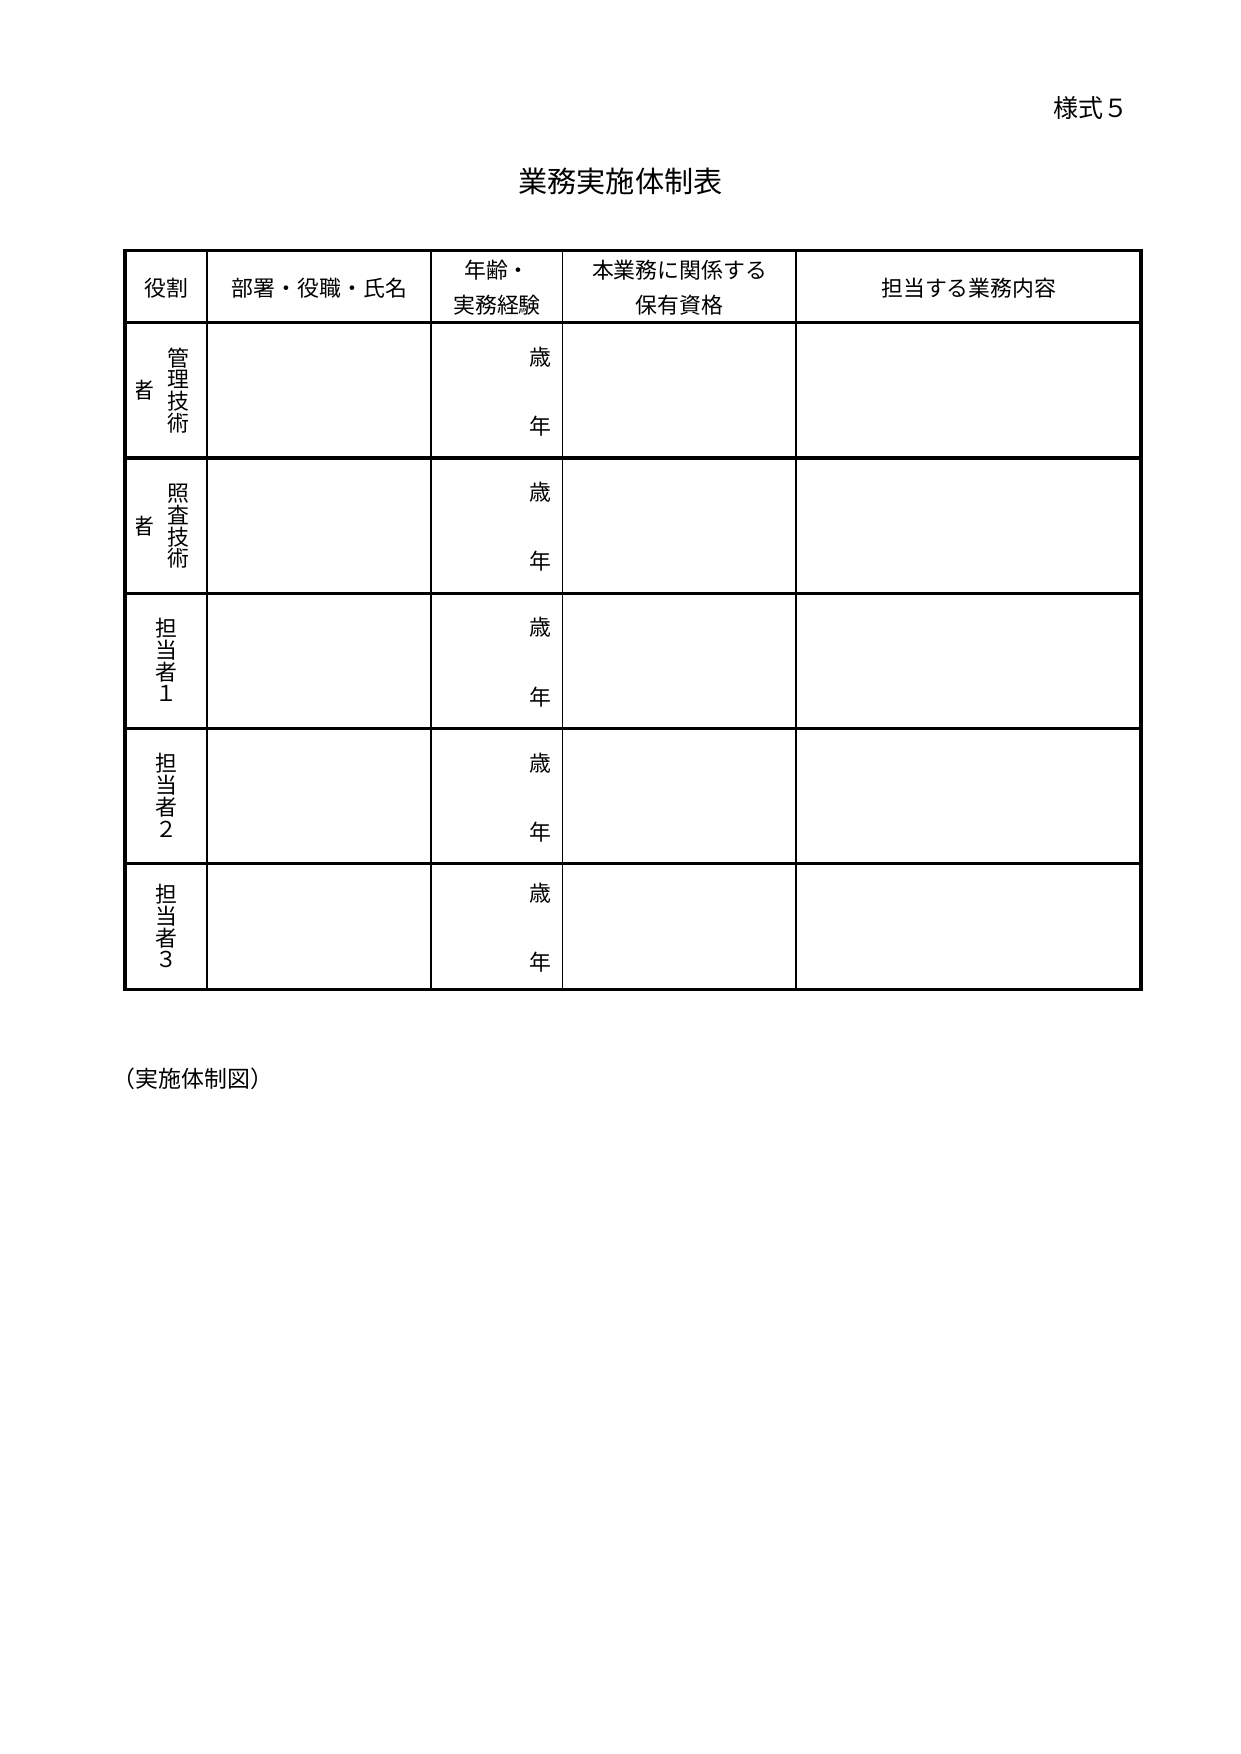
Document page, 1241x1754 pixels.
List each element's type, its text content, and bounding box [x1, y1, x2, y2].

table_header 役割 [127, 252, 206, 321]
text 業務実施体制表 [112, 145, 1128, 214]
table_cell 歳 年 [432, 595, 562, 727]
table_cell [208, 730, 430, 862]
table_cell [563, 865, 795, 988]
table_cell [797, 595, 1139, 727]
table_cell [208, 460, 430, 592]
table_cell 担当者１ [127, 595, 206, 727]
table_cell [563, 730, 795, 862]
table_cell 担当者３ [127, 865, 206, 988]
table_cell [563, 324, 795, 456]
table_cell [797, 865, 1139, 988]
table_header 部署・役職・氏名 [208, 252, 430, 321]
table_header 担当する業務内容 [797, 252, 1139, 321]
table_header 本業務に関係する 保有資格 [563, 252, 795, 321]
table_cell [563, 460, 795, 592]
table_cell 担当者２ [127, 730, 206, 862]
table_header 年齢・ 実務経験 [432, 252, 562, 321]
table_cell 歳 年 [432, 865, 562, 988]
table_cell [797, 730, 1139, 862]
table_cell [563, 595, 795, 727]
text （実施体制図） [112, 1060, 1128, 1095]
table_cell 管理技術者 [127, 324, 206, 456]
table_cell 歳 年 [432, 460, 562, 592]
table_cell 歳 年 [432, 730, 562, 862]
table_cell [208, 324, 430, 456]
table_cell [797, 460, 1139, 592]
table_cell [208, 865, 430, 988]
table_cell 照査技術者 [127, 460, 206, 592]
table_cell [208, 595, 430, 727]
table_cell 歳 年 [432, 324, 562, 456]
table_cell [797, 324, 1139, 456]
